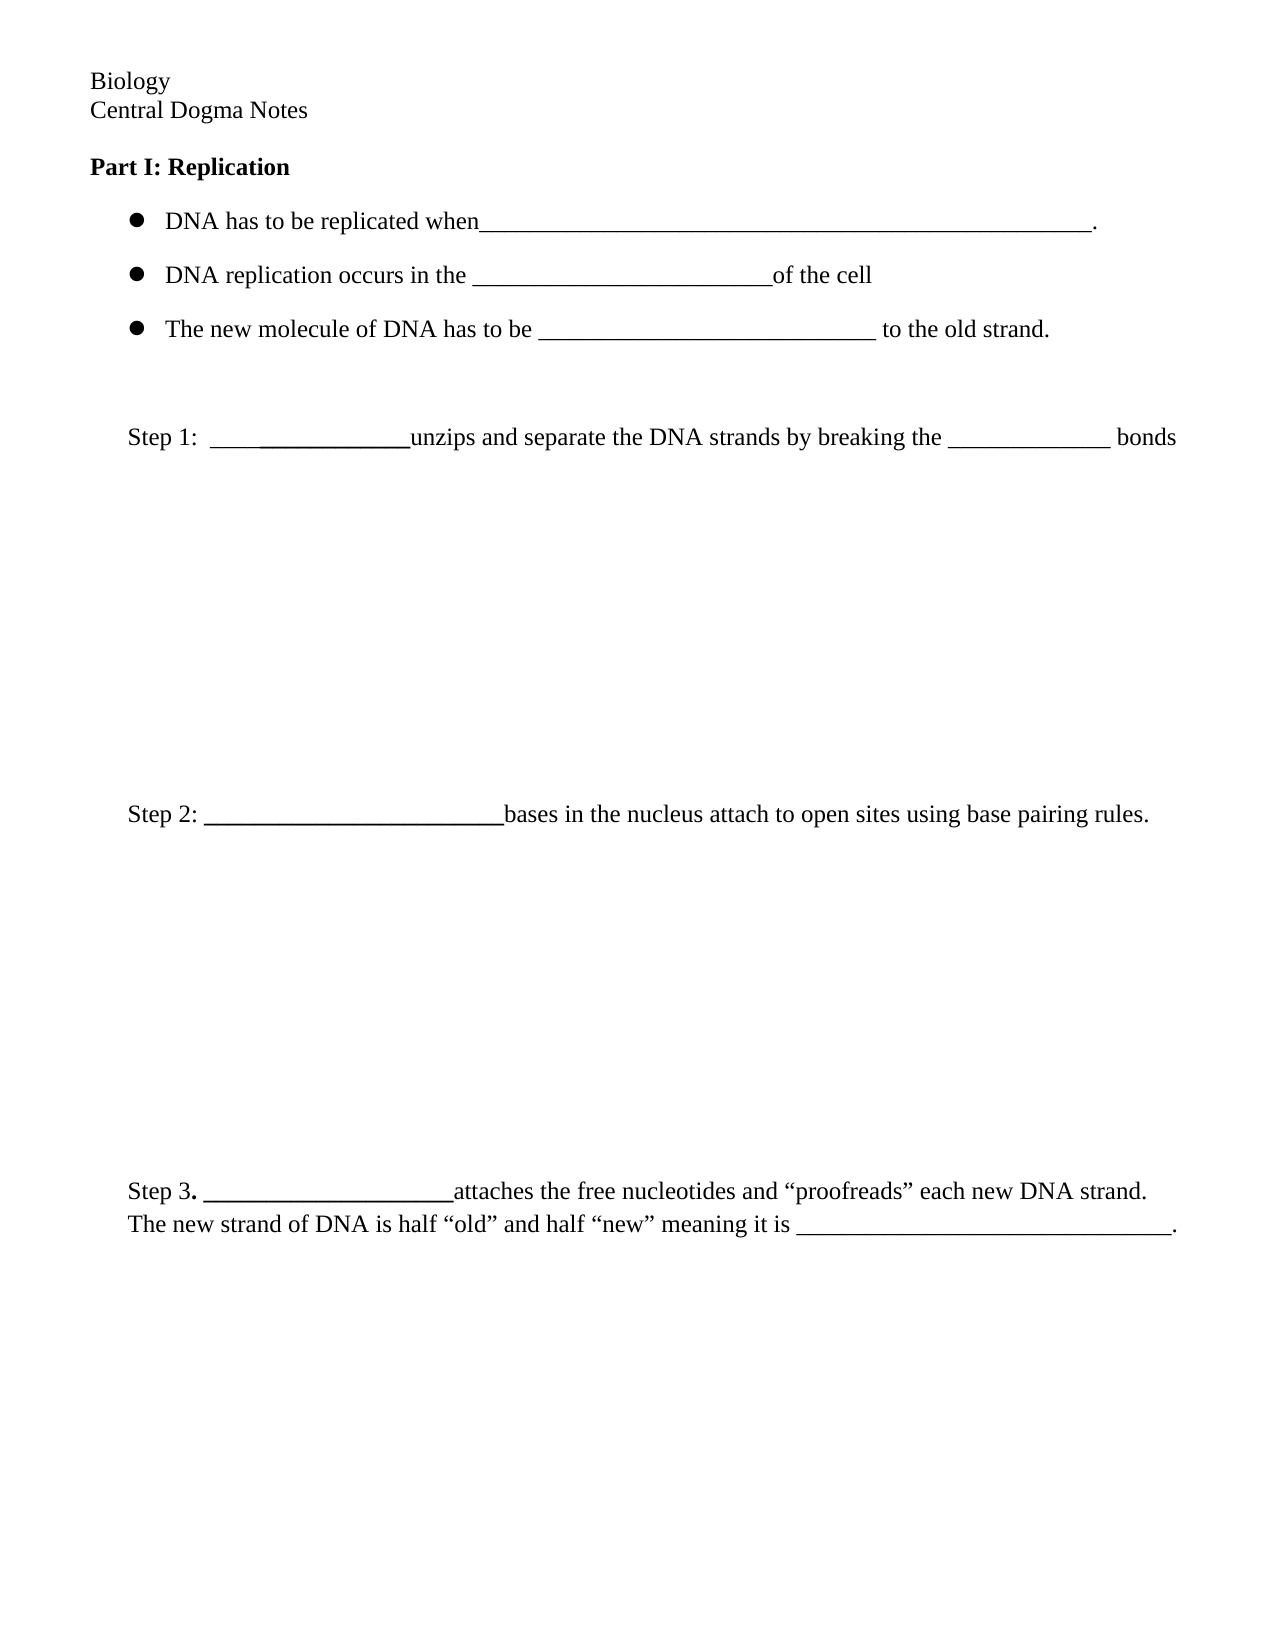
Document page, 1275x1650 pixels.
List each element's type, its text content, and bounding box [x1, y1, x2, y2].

text Step 3. ____________________attaches the free nucleotides and “proofreads” each new DNA strand. The new strand of DNA is half “old” and half “new” meaning it is ______________________________. [127, 1176, 1185, 1237]
list DNA has to be replicated when_________________________________________________. [127, 206, 1185, 235]
text Part I: Replication [90, 152, 1185, 181]
text Step 1: ________________unzips and separate the DNA strands by breaking the _____________ bonds [127, 422, 1185, 451]
list The new molecule of DNA has to be ___________________________ to the old strand. [127, 314, 1185, 343]
list DNA replication occurs in the ________________________of the cell [127, 260, 1185, 289]
text Biology [90, 66, 1185, 95]
text Central Dogma Notes [90, 95, 1185, 124]
text Step 2: ________________________bases in the nucleus attach to open sites using base pairing rules. [127, 799, 1185, 827]
